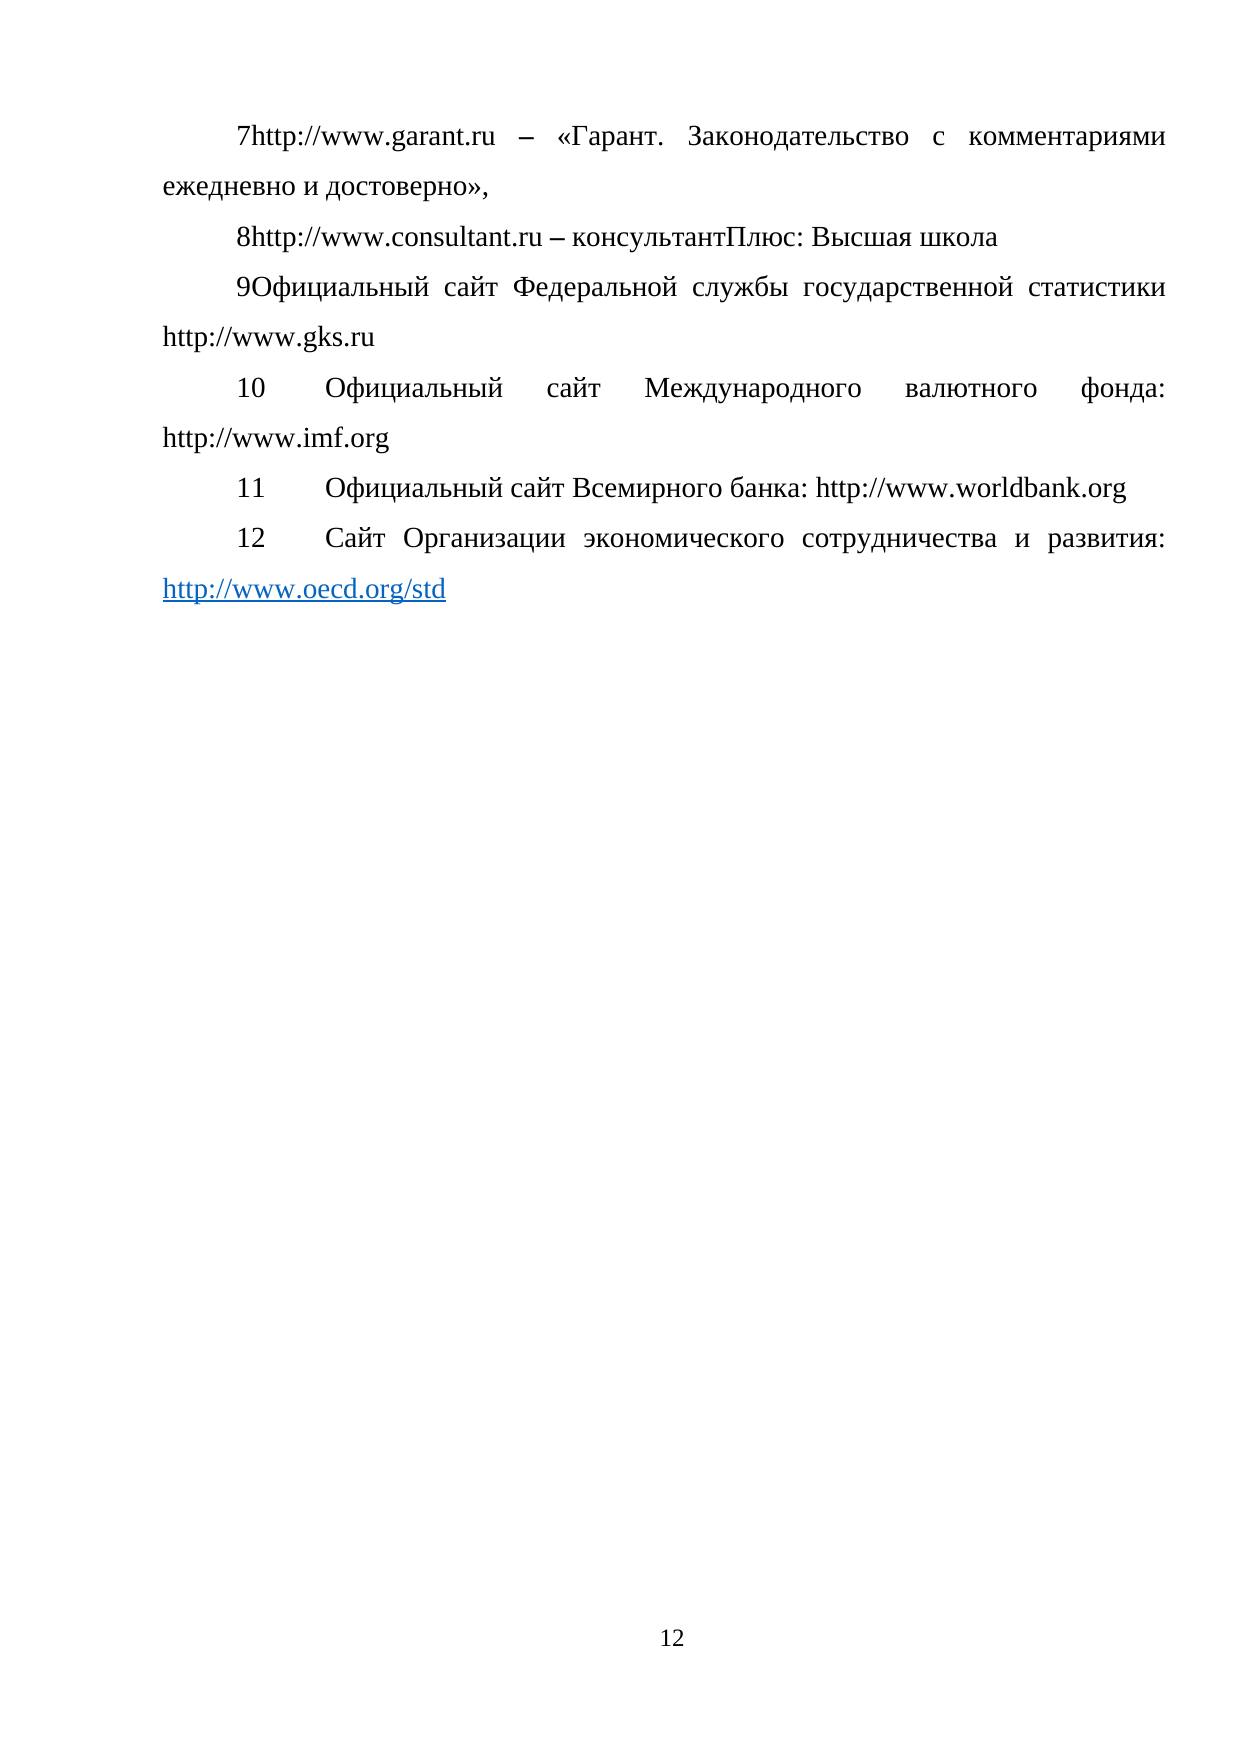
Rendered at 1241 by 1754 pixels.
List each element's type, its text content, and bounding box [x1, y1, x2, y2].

list http://www.consultant.ru – консультантПлюс: Высшая школа [162, 219, 1167, 252]
list http://www.garant.ru – «Гарант. Законодательство с комментариями ежедневно и достоверно», [162, 118, 1167, 202]
list Сайт Организации экономического сотрудничества и развития: http://www.oecd.org/std [162, 521, 1167, 604]
list Официальный сайт Федеральной службы государственной статистики http://www.gks.ru [162, 269, 1167, 353]
list Официальный сайт Всемирного банка: http://www.worldbank.org [162, 470, 1167, 504]
list Официальный сайт Международного валютного фонда: http://www.imf.org [162, 370, 1167, 453]
